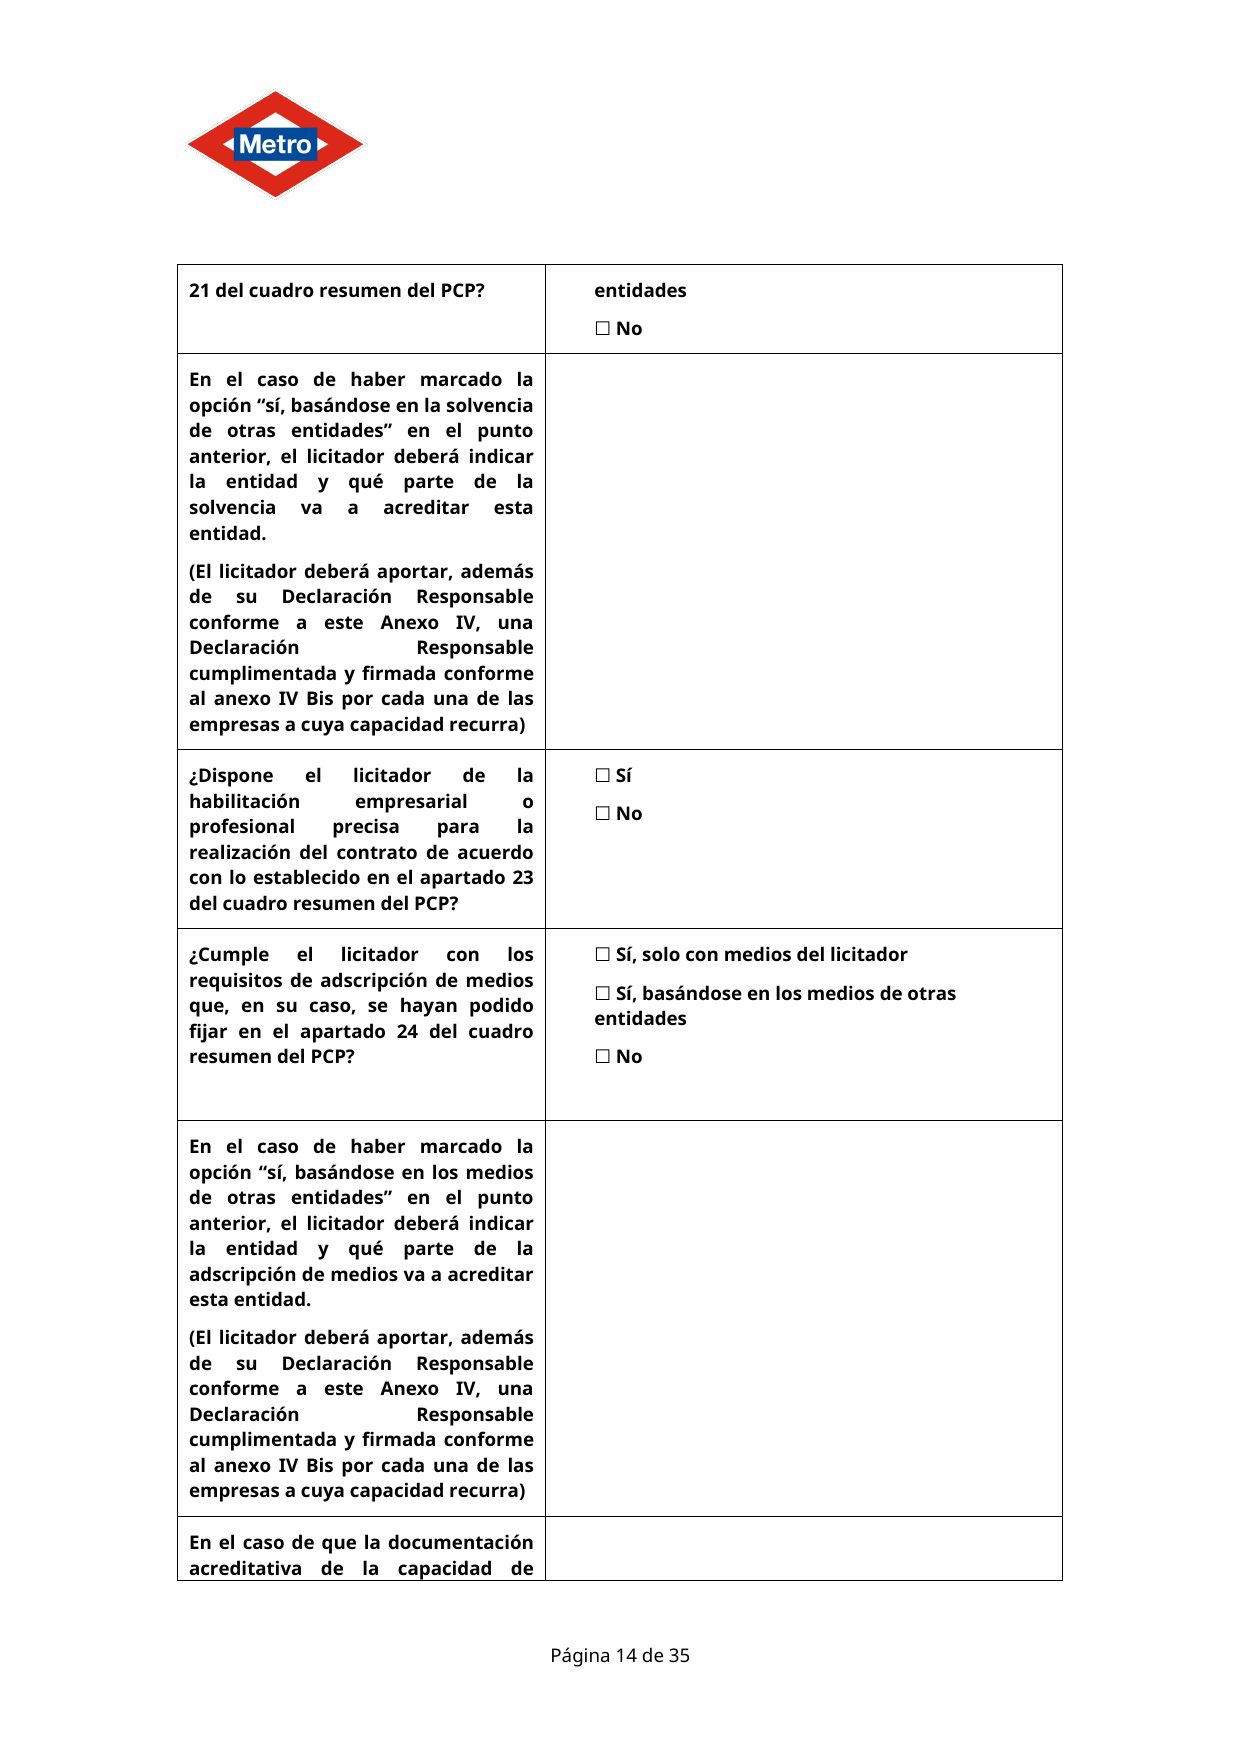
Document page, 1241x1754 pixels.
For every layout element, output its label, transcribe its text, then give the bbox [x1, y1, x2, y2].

table_cell ¿Cumple el licitador con los requisitos de solvencia técnica y profesional recogidos en el apartado 21 del cuadro resumen del PCP? [178, 265, 545, 353]
table_cell [546, 1121, 1062, 1516]
table_cell ☐ Sí, solo con medios del licitador ☐ Sí, basándose en los medios de otras entidades ☐ No [546, 929, 1062, 1120]
table_cell En el caso de haber marcado la opción “sí, basándose en los medios de otras entidades” en el punto anterior, el licitador deberá indicar la entidad y qué parte de la adscripción de medios va a acreditar esta entidad. (El licitador deberá aportar, además de su Declaración Responsable conforme a este Anexo IV, una Declaración Responsable cumplimentada y firmada conforme al anexo IV Bis por cada una de las empresas a cuya capacidad recurra) [178, 1121, 545, 1516]
table_cell ¿Cumple el licitador con los requisitos de adscripción de medios que, en su caso, se hayan podido fijar en el apartado 24 del cuadro resumen del PCP? [178, 929, 545, 1120]
table_cell ☐ Sí, solo con solvencia del licitador ☐ Sí, basándose en la solvencia de otras entidades ☐ No [546, 265, 1062, 353]
table_cell ¿Dispone el licitador de la habilitación empresarial o profesional precisa para la realización del contrato de acuerdo con lo establecido en el apartado 23 del cuadro resumen del PCP? [178, 750, 545, 928]
table_cell ☐ Sí ☐ No [546, 750, 1062, 928]
picture [184, 88, 368, 200]
table_cell [546, 354, 1062, 749]
table_cell [546, 1517, 1062, 1580]
